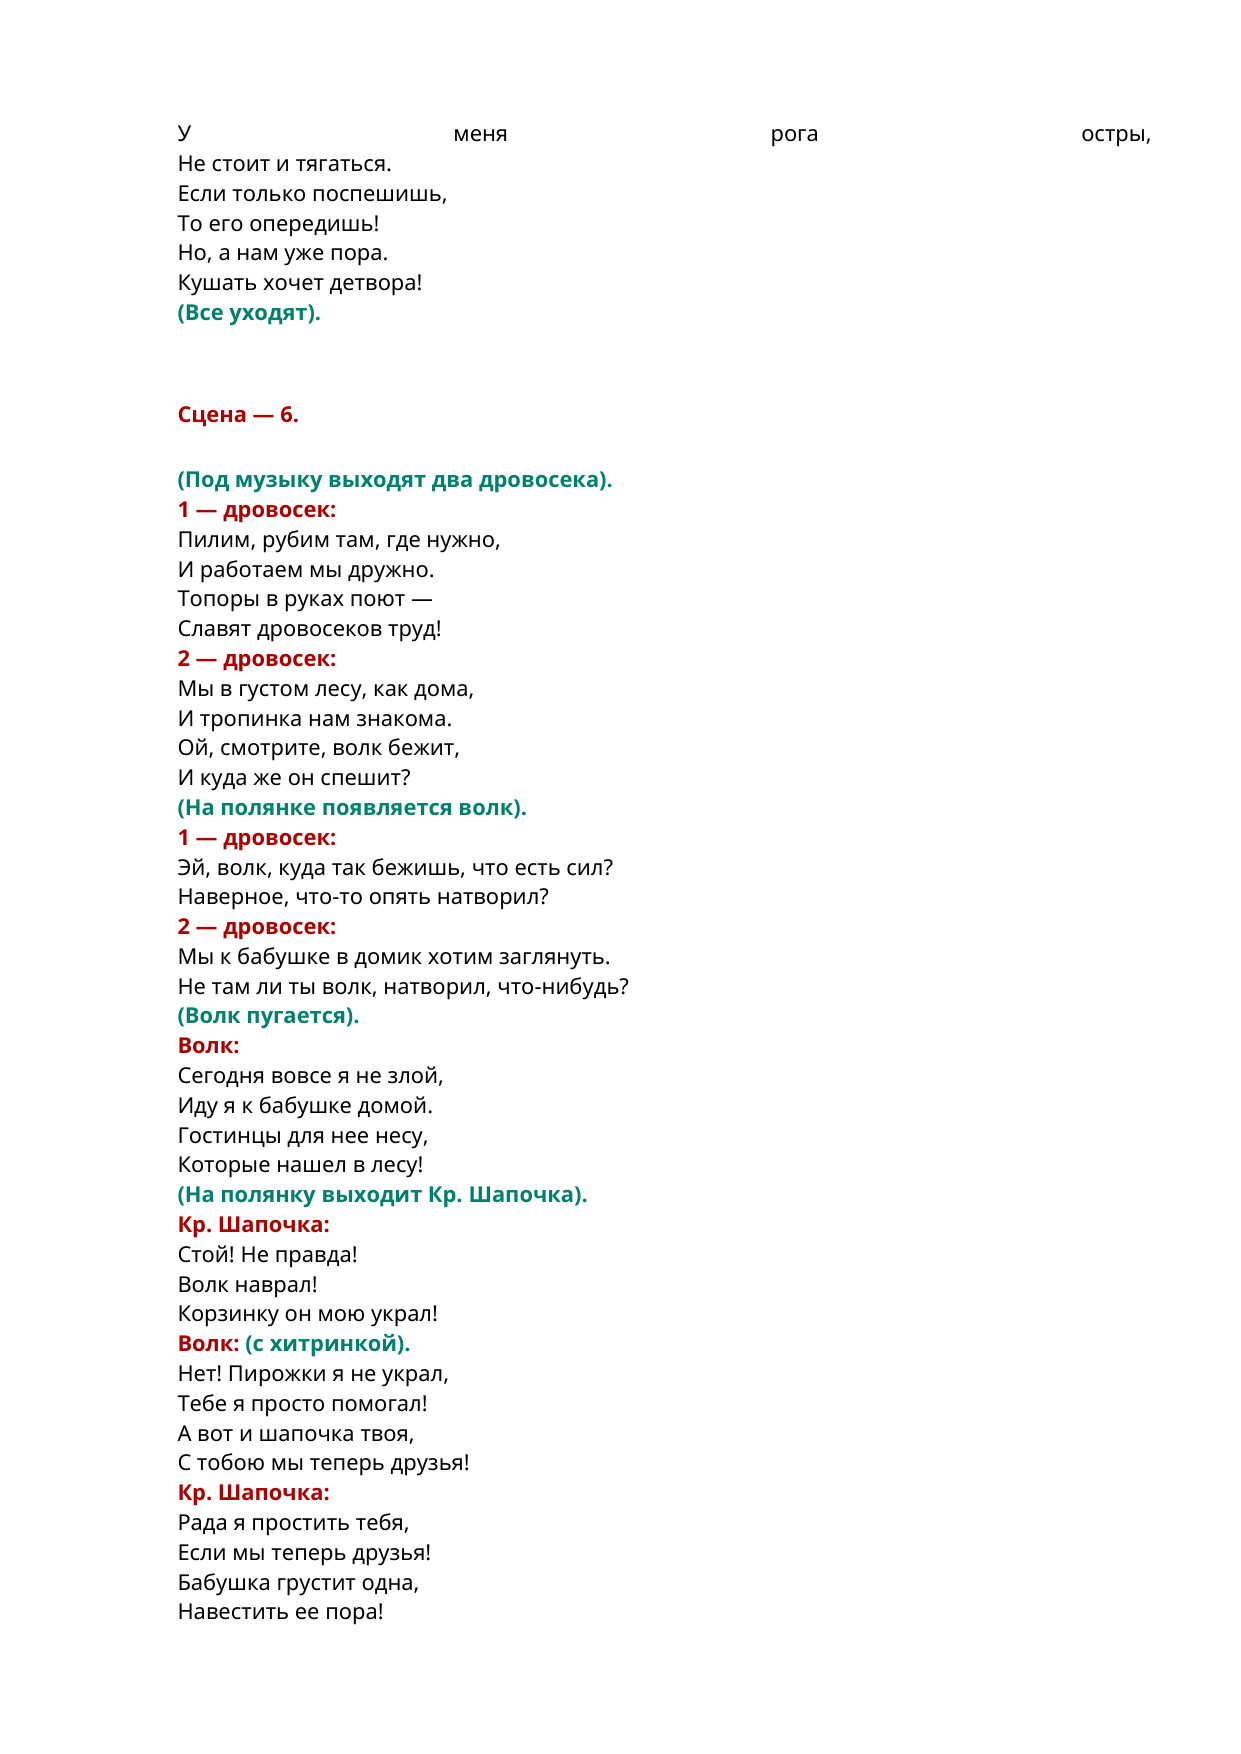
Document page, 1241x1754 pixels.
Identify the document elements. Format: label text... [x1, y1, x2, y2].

text Стой! Не правда! [177, 1239, 1152, 1269]
text И тропинка нам знакома. [177, 703, 1152, 732]
text Не там ли ты волк, натворил, что-нибудь? [177, 971, 1152, 1001]
text Эй, волк, куда так бежишь, что есть сил? [177, 852, 1152, 881]
text (На полянку выходит Кр. Шапочка). [177, 1179, 1152, 1209]
text И работаем мы дружно. [177, 554, 1152, 583]
text Бабушка грустит одна, [177, 1567, 1152, 1596]
text Кушать хочет детвора! [177, 267, 1152, 297]
text 2 — дровосек: [177, 911, 1152, 941]
text 1 — дровосек: [177, 822, 1152, 852]
text Сегодня вовсе я не злой, [177, 1060, 1152, 1090]
text Иду я к бабушке домой. [177, 1090, 1152, 1120]
text (Волк пугается). [177, 1001, 1152, 1030]
text Кр. Шапочка: [177, 1209, 1152, 1239]
text Сцена — 6. [177, 392, 1152, 428]
text Но, а нам уже пора. [177, 237, 1152, 267]
text Тебе я просто помогал! [177, 1388, 1152, 1418]
text Волк: [177, 1030, 1152, 1060]
text Волк наврал! [177, 1269, 1152, 1298]
text Наверное, что-то опять натворил? [177, 881, 1152, 911]
text То его опередишь! [177, 207, 1152, 237]
text Рада я простить тебя, [177, 1507, 1152, 1537]
text (На полянке появляется волк). [177, 792, 1152, 822]
text Ой, смотрите, волк бежит, [177, 732, 1152, 762]
text Мы к бабушке в домик хотим заглянуть. [177, 941, 1152, 971]
text (Под музыку выходят два дровосека). [177, 464, 1152, 494]
text 2 — дровосек: [177, 643, 1152, 673]
text Если мы теперь друзья! [177, 1537, 1152, 1567]
text И куда же он спешит? [177, 762, 1152, 792]
text Кр. Шапочка: [177, 1477, 1152, 1507]
text А вот и шапочка твоя, [177, 1418, 1152, 1447]
text Славят дровосеков труд! [177, 613, 1152, 643]
text Пилим, рубим там, где нужно, [177, 524, 1152, 554]
text (Все уходят). [177, 297, 1152, 327]
text У меня рога остры, Не стоит и тягаться. [177, 118, 1152, 178]
text Нет! Пирожки я не украл, [177, 1358, 1152, 1388]
text С тобою мы теперь друзья! [177, 1447, 1152, 1477]
text 1 — дровосек: [177, 494, 1152, 524]
text Которые нашел в лесу! [177, 1149, 1152, 1179]
text Навестить ее пора! [177, 1596, 1152, 1626]
text Мы в густом лесу, как дома, [177, 673, 1152, 703]
text Волк: (с хитринкой). [177, 1328, 1152, 1358]
text Если только поспешишь, [177, 178, 1152, 207]
text Гостинцы для нее несу, [177, 1120, 1152, 1149]
text Корзинку он мою украл! [177, 1298, 1152, 1328]
text Топоры в руках поют — [177, 583, 1152, 613]
